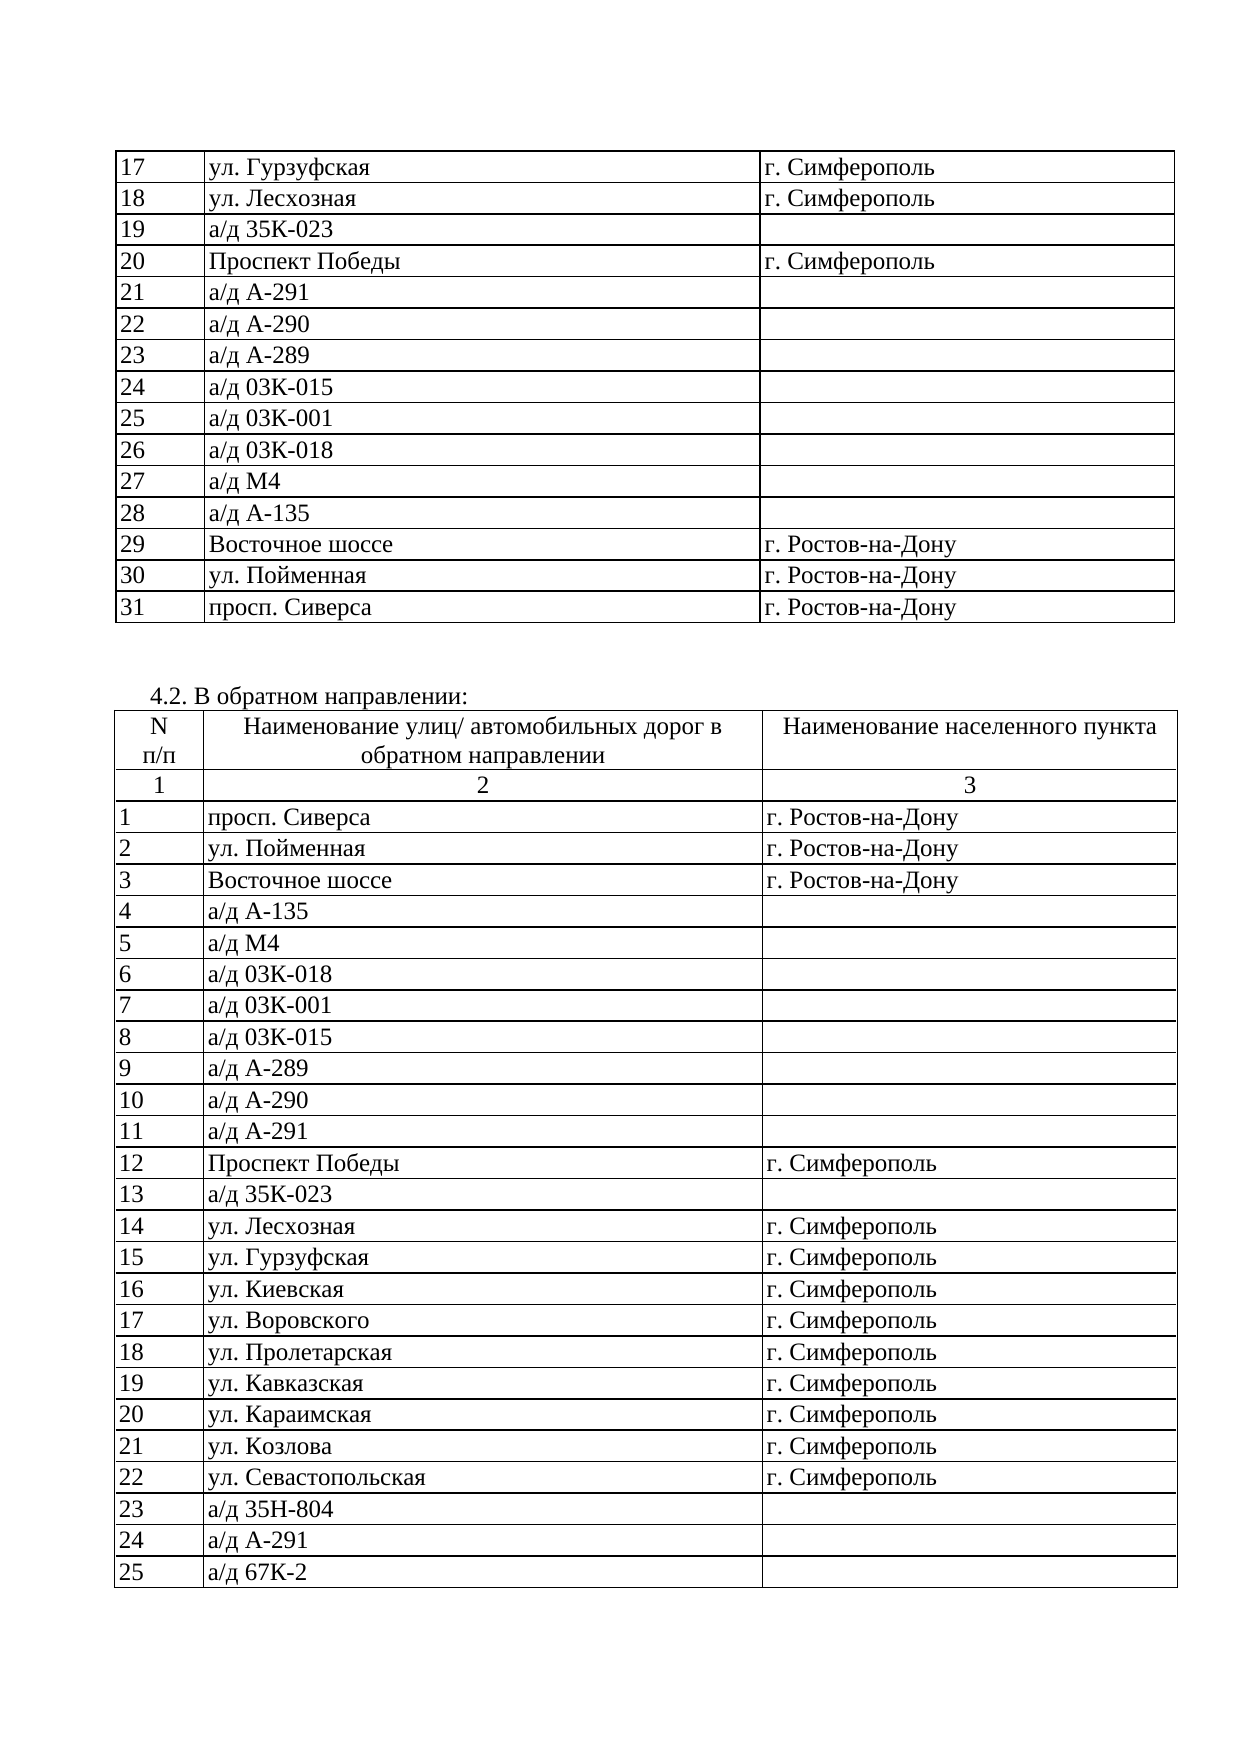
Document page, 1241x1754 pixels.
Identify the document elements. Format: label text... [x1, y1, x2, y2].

table_cell а/д 67К-2 [204, 1557, 762, 1587]
table_cell 15 [115, 1242, 203, 1272]
table_cell а/д 35К-023 [205, 215, 759, 244]
table_cell 13 [115, 1179, 203, 1209]
table_cell [761, 435, 1174, 464]
table_cell 16 [115, 1273, 203, 1303]
table_cell ул. Кавказская [204, 1368, 762, 1398]
table_cell а/д 03К-015 [205, 372, 759, 402]
table_cell а/д А-290 [205, 309, 759, 339]
table_cell а/д А-289 [205, 340, 759, 370]
table_cell г. Ростов-на-Дону [763, 832, 1177, 863]
table_cell 30 [117, 561, 204, 590]
table_cell а/д М4 [205, 466, 759, 496]
table_cell 10 [115, 1084, 203, 1115]
table_cell а/д 03К-018 [204, 959, 762, 989]
table_cell г. Симферополь [763, 1398, 1177, 1429]
table_cell 22 [115, 1462, 203, 1492]
table_cell 18 [117, 183, 204, 213]
table_cell г. Симферополь [763, 1335, 1177, 1366]
table_cell а/д 35Н-804 [204, 1494, 762, 1524]
table_cell [761, 340, 1174, 370]
table_cell ул. Воровского [204, 1305, 762, 1335]
table_cell а/д 03К-015 [204, 1022, 762, 1052]
table_cell а/д А-291 [204, 1116, 762, 1146]
table_cell г. Симферополь [763, 1304, 1177, 1335]
table_cell 3 [763, 769, 1177, 800]
table_cell 5 [115, 927, 203, 957]
table_cell [763, 1020, 1177, 1052]
table_cell ул. Севастопольская [204, 1462, 762, 1492]
table_cell г. Симферополь [763, 1146, 1177, 1178]
table_cell а/д А-289 [204, 1053, 762, 1083]
table_cell [761, 309, 1174, 339]
table_header N п/п [115, 711, 203, 769]
table_cell 12 [115, 1147, 203, 1178]
table_cell 25 [117, 403, 204, 433]
table_cell [761, 498, 1174, 527]
table_cell г. Симферополь [763, 1366, 1177, 1398]
table_cell г. Симферополь [763, 1272, 1177, 1303]
table_cell г. Симферополь [763, 1429, 1177, 1461]
table_cell а/д А-291 [204, 1525, 762, 1555]
text 4.2. В обратном направлении: [150, 681, 1090, 710]
table_cell [763, 1524, 1177, 1555]
table_cell 4 [115, 896, 203, 926]
table_cell 17 [115, 1305, 203, 1335]
table_cell а/д А-291 [205, 277, 759, 307]
table_cell ул. Гурзуфская [204, 1242, 762, 1272]
table_cell ул. Лесхозная [205, 183, 759, 213]
table_cell 27 [117, 466, 204, 496]
table_cell 24 [117, 372, 204, 402]
table_cell ул. Лесхозная [204, 1211, 762, 1241]
table_cell г. Ростов-на-Дону [761, 592, 1174, 622]
table_cell [763, 1178, 1177, 1209]
table_cell ул. Гурзуфская [205, 152, 759, 181]
table_cell 20 [115, 1399, 203, 1429]
table_cell 3 [115, 864, 203, 894]
table_cell 25 [115, 1556, 203, 1587]
table_cell 2 [204, 770, 762, 800]
table_cell ул. Пойменная [205, 561, 759, 590]
table_header Наименование населенного пункта [763, 711, 1177, 769]
table_cell 14 [115, 1210, 203, 1241]
table_cell 21 [117, 277, 204, 307]
table_cell [763, 1492, 1177, 1524]
table_cell [763, 958, 1177, 989]
table_cell г. Симферополь [761, 246, 1174, 276]
table_cell а/д А-290 [204, 1085, 762, 1115]
table_cell г. Ростов-на-Дону [763, 863, 1177, 894]
table_cell 11 [115, 1116, 203, 1146]
table_cell г. Симферополь [761, 183, 1174, 213]
table_cell 1 [115, 801, 203, 832]
table_cell а/д А-135 [205, 498, 759, 527]
table_cell 21 [115, 1430, 203, 1461]
table_cell просп. Сиверса [204, 802, 762, 832]
table_cell 8 [115, 1021, 203, 1052]
table_cell 1 [115, 770, 203, 800]
table_cell ул. Пойменная [204, 833, 762, 863]
table_cell 20 [117, 246, 204, 276]
table_cell 18 [115, 1336, 203, 1366]
table_cell Проспект Победы [205, 246, 759, 276]
table_cell 22 [117, 309, 204, 339]
table_cell 23 [115, 1493, 203, 1524]
table_cell г. Ростов-на-Дону [761, 529, 1174, 559]
table_cell а/д 03К-018 [205, 435, 759, 464]
table_cell [763, 895, 1177, 926]
table_cell г. Симферополь [763, 1241, 1177, 1272]
table_cell 28 [117, 498, 204, 527]
table_cell 24 [115, 1525, 203, 1555]
table_header Наименование улиц/ автомобильных дорог в обратном направлении [204, 711, 762, 769]
table_cell [761, 277, 1174, 307]
table_cell а/д 03К-001 [205, 403, 759, 433]
table_cell Восточное шоссе [205, 529, 759, 559]
table_cell Проспект Победы [204, 1148, 762, 1178]
table_cell ул. Козлова [204, 1431, 762, 1461]
table_cell [763, 1083, 1177, 1115]
table_cell 19 [115, 1368, 203, 1398]
table_cell 19 [117, 215, 204, 244]
table_cell а/д А-135 [204, 896, 762, 926]
table_cell ул. Пролетарская [204, 1337, 762, 1366]
table_cell [761, 403, 1174, 433]
table_cell 17 [117, 152, 204, 181]
table_cell ул. Киевская [204, 1274, 762, 1303]
table_cell 23 [117, 340, 204, 370]
table_cell 26 [117, 435, 204, 464]
table_cell 2 [115, 833, 203, 863]
table_cell 7 [115, 990, 203, 1020]
table_cell а/д 03К-001 [204, 991, 762, 1020]
table_cell Восточное шоссе [204, 865, 762, 894]
table_cell [763, 1115, 1177, 1146]
table_cell [763, 1555, 1177, 1587]
table_cell [761, 215, 1174, 244]
table_cell г. Симферополь [763, 1461, 1177, 1492]
table_cell 9 [115, 1053, 203, 1083]
table_cell 6 [115, 959, 203, 989]
table_cell [763, 1052, 1177, 1083]
table_cell а/д 35К-023 [204, 1179, 762, 1209]
table_cell г. Ростов-на-Дону [763, 800, 1177, 832]
table_cell [761, 466, 1174, 496]
table_cell ул. Караимская [204, 1400, 762, 1429]
table_cell г. Ростов-на-Дону [761, 561, 1174, 590]
table_cell г. Симферополь [763, 1209, 1177, 1241]
table_cell а/д М4 [204, 928, 762, 957]
table_cell просп. Сиверса [205, 592, 759, 622]
table_cell 31 [117, 592, 204, 622]
table_cell [763, 926, 1177, 957]
table_cell [761, 372, 1174, 402]
table_cell [763, 989, 1177, 1020]
table_cell г. Симферополь [761, 152, 1174, 181]
table_cell 29 [117, 529, 204, 559]
